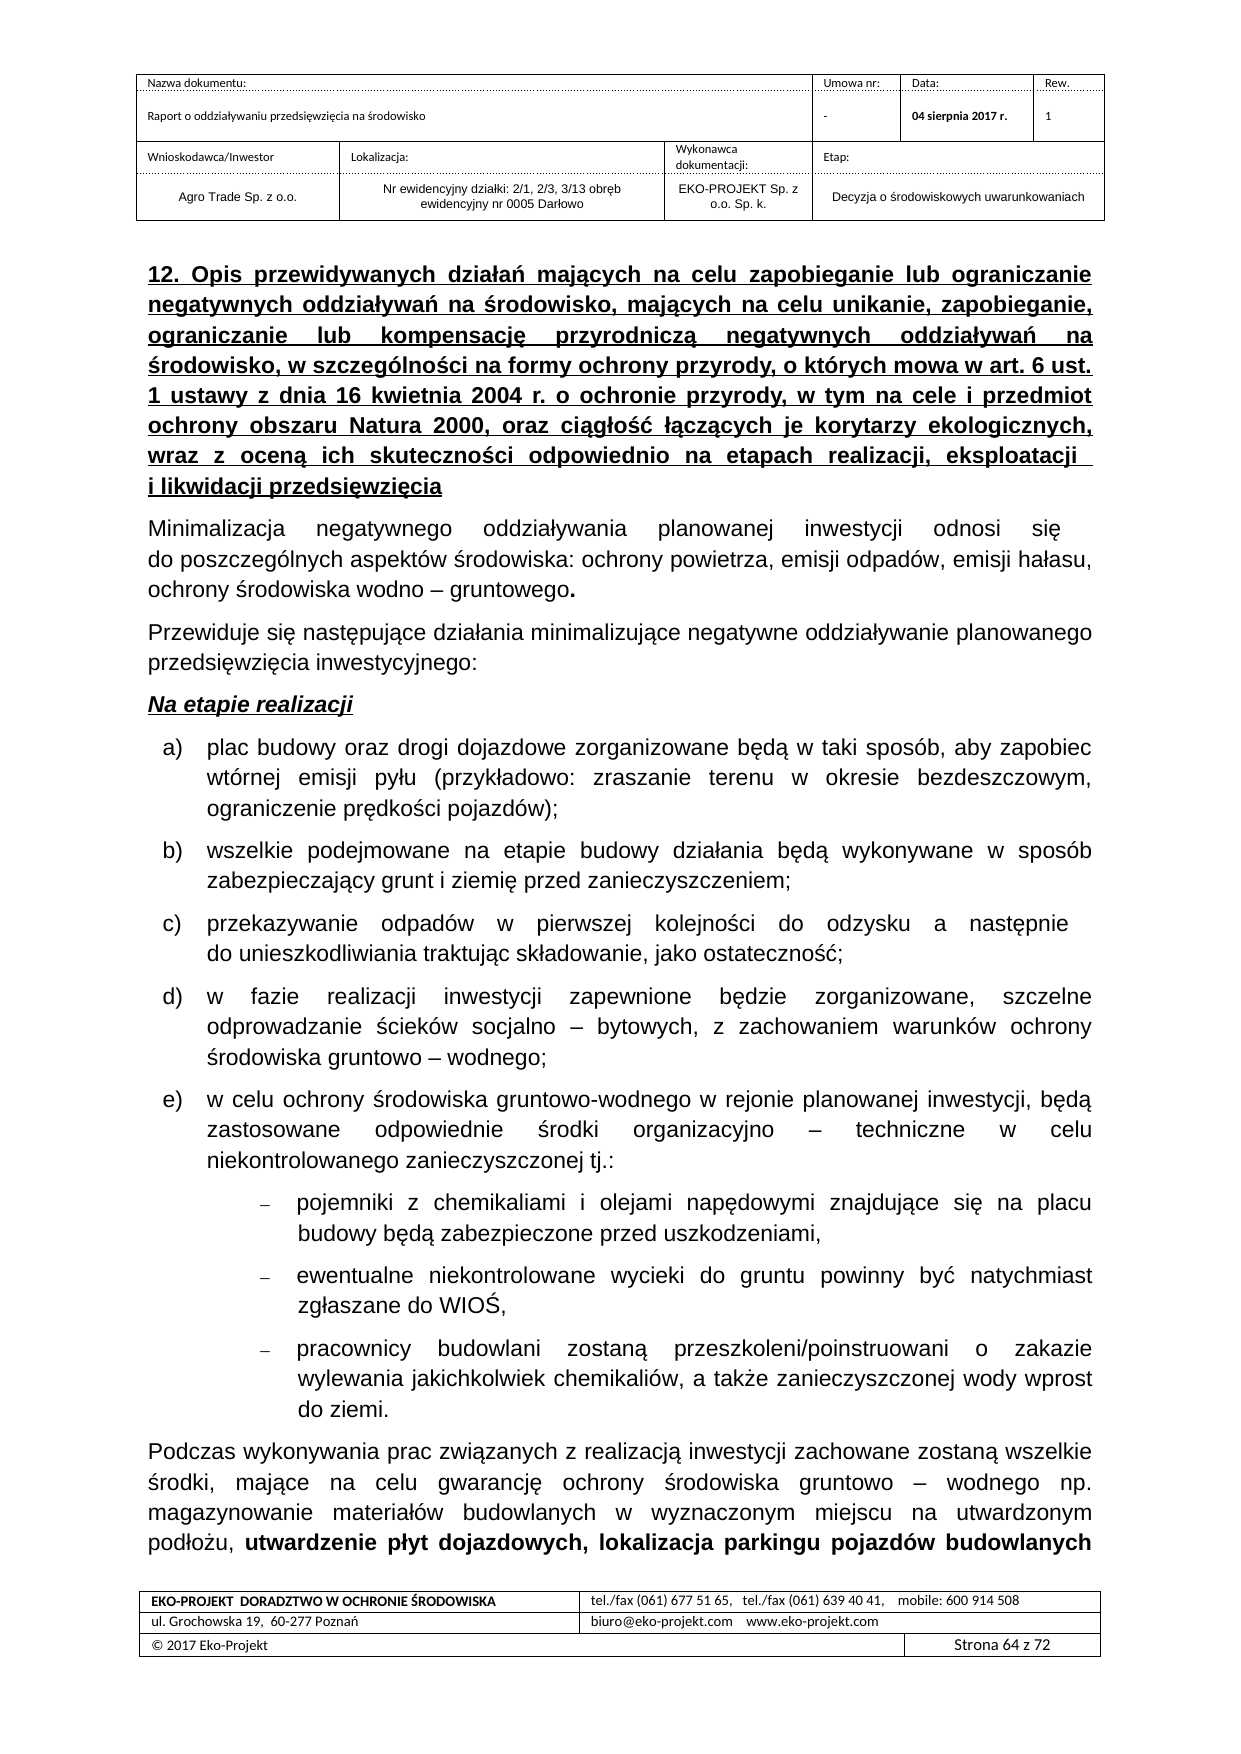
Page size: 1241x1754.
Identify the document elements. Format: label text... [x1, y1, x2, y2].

list pracownicy budowlani zostaną przeszkoleni/poinstruowani o zakazie wylewania jakichkolwiek chemikaliów, a także zanieczyszczonej wody wprost do ziemi. [260, 1335, 1093, 1422]
subtitle 12. Opis przewidywanych działań mających na celu zapobieganie lub ograniczanie negatywnych oddziaływań na środowisko, mających na celu unikanie, zapobieganie, ograniczanie lub kompensację przyrodniczą negatywnych oddziaływań na środowisko, w szczególności na formy ochrony przyrody, o których mowa w art. 6 ust. 1 ustawy z dnia 16 kwietnia 2004 r. o ochronie przyrody, w tym na cele i przedmiot ochrony obszaru Natura 2000, oraz ciągłość łączących je korytarzy ekologicznych, wraz z oceną ich skuteczności odpowiednio na etapach realizacji, eksploatacji i likwidacji przedsięwzięcia [148, 261, 1093, 314]
text Przewiduje się następujące działania minimalizujące negatywne oddziaływanie planowanego przedsięwzięcia inwestycyjnego: [148, 618, 1093, 675]
list ewentualne niekontrolowane wycieki do gruntu powinny być natychmiast zgłaszane do WIOŚ, [260, 1262, 1093, 1319]
list wszelkie podejmowane na etapie budowy działania będą wykonywane w sposób zabezpieczający grunt i ziemię przed zanieczyszczeniem; [162, 837, 1093, 894]
text Na etapie realizacji [148, 691, 1093, 718]
list w celu ochrony środowiska gruntowo-wodnego w rejonie planowanej inwestycji, będą zastosowane odpowiednie środki organizacyjno – techniczne w celu niekontrolowanego zanieczyszczonej tj.: [162, 1086, 1093, 1173]
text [148, 1438, 1093, 1555]
text Minimalizacja negatywnego oddziaływania planowanej inwestycji odnosi się do poszczególnych aspektów środowiska: ochrony powietrza, emisji odpadów, emisji hałasu, ochrony środowiska wodno – gruntowego. [148, 515, 1093, 602]
list plac budowy oraz drogi dojazdowe zorganizowane będą w taki sposób, aby zapobiec wtórnej emisji pyłu (przykładowo: zraszanie terenu w okresie bezdeszczowym, ograniczenie prędkości pojazdów); [162, 734, 1093, 821]
list przekazywanie odpadów w pierwszej kolejności do odzysku a następnie do unieszkodliwiania traktując składowanie, jako ostateczność; [162, 910, 1093, 967]
list w fazie realizacji inwestycji zapewnione będzie zorganizowane, szczelne odprowadzanie ścieków socjalno – bytowych, z zachowaniem warunków ochrony środowiska gruntowo – wodnego; [162, 983, 1093, 1070]
list pojemniki z chemikaliami i olejami napędowymi znajdujące się na placu budowy będą zabezpieczone przed uszkodzeniami, [260, 1189, 1093, 1246]
